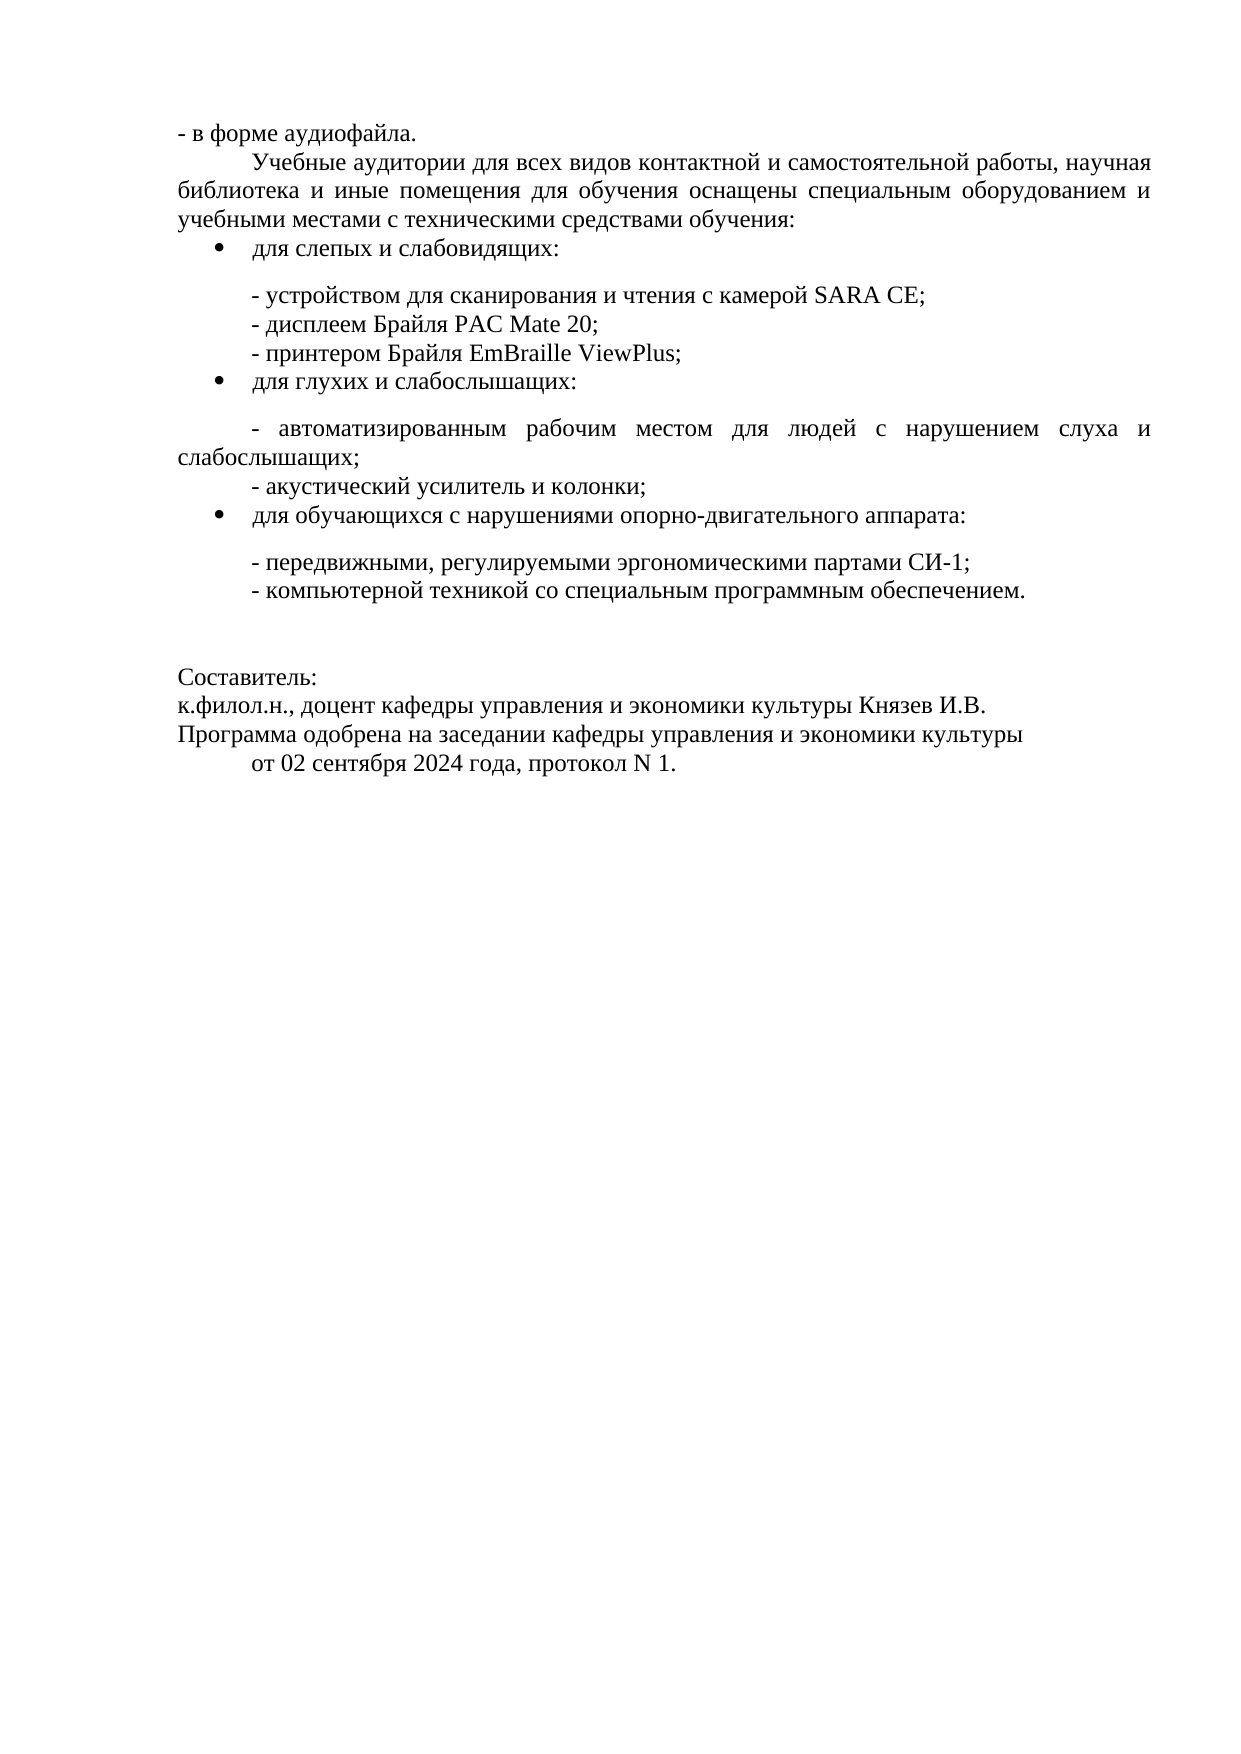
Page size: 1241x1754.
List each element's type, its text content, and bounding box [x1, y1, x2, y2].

text - устройством для сканирования и чтения с камерой SARA CE; [177, 280, 1152, 309]
text Программа одобрена на заседании кафедры управления и экономики культуры [177, 719, 1152, 748]
text к.филол.н., доцент кафедры управления и экономики культуры Князев И.В. [177, 691, 1152, 719]
text - компьютерной техникой со специальным программным обеспечением. [177, 576, 1152, 604]
text - акустический усилитель и колонки; [177, 471, 1152, 500]
text - автоматизированным рабочим местом для людей с нарушением слуха и слабослышащих; [177, 413, 1152, 471]
text - передвижными, регулируемыми эргономическими партами СИ-1; [177, 547, 1152, 576]
list для глухих и слабослышащих: [215, 366, 1152, 395]
text Учебные аудитории для всех видов контактной и самостоятельной работы, научная библиотека и иные помещения для обучения оснащены специальным оборудованием и учебными местами с техническими средствами обучения: [177, 147, 1152, 233]
text - принтером Брайля EmBraille ViewPlus; [177, 338, 1152, 366]
list для обучающихся с нарушениями опорно-двигательного аппарата: [215, 500, 1152, 528]
text от 02 сентября 2024 года, протокол N 1. [177, 748, 1152, 777]
text - дисплеем Брайля PAC Mate 20; [177, 309, 1152, 338]
list для слепых и слабовидящих: [215, 233, 1152, 262]
text - в форме аудиофайла. [177, 118, 1152, 147]
text Составитель: [177, 662, 1152, 691]
